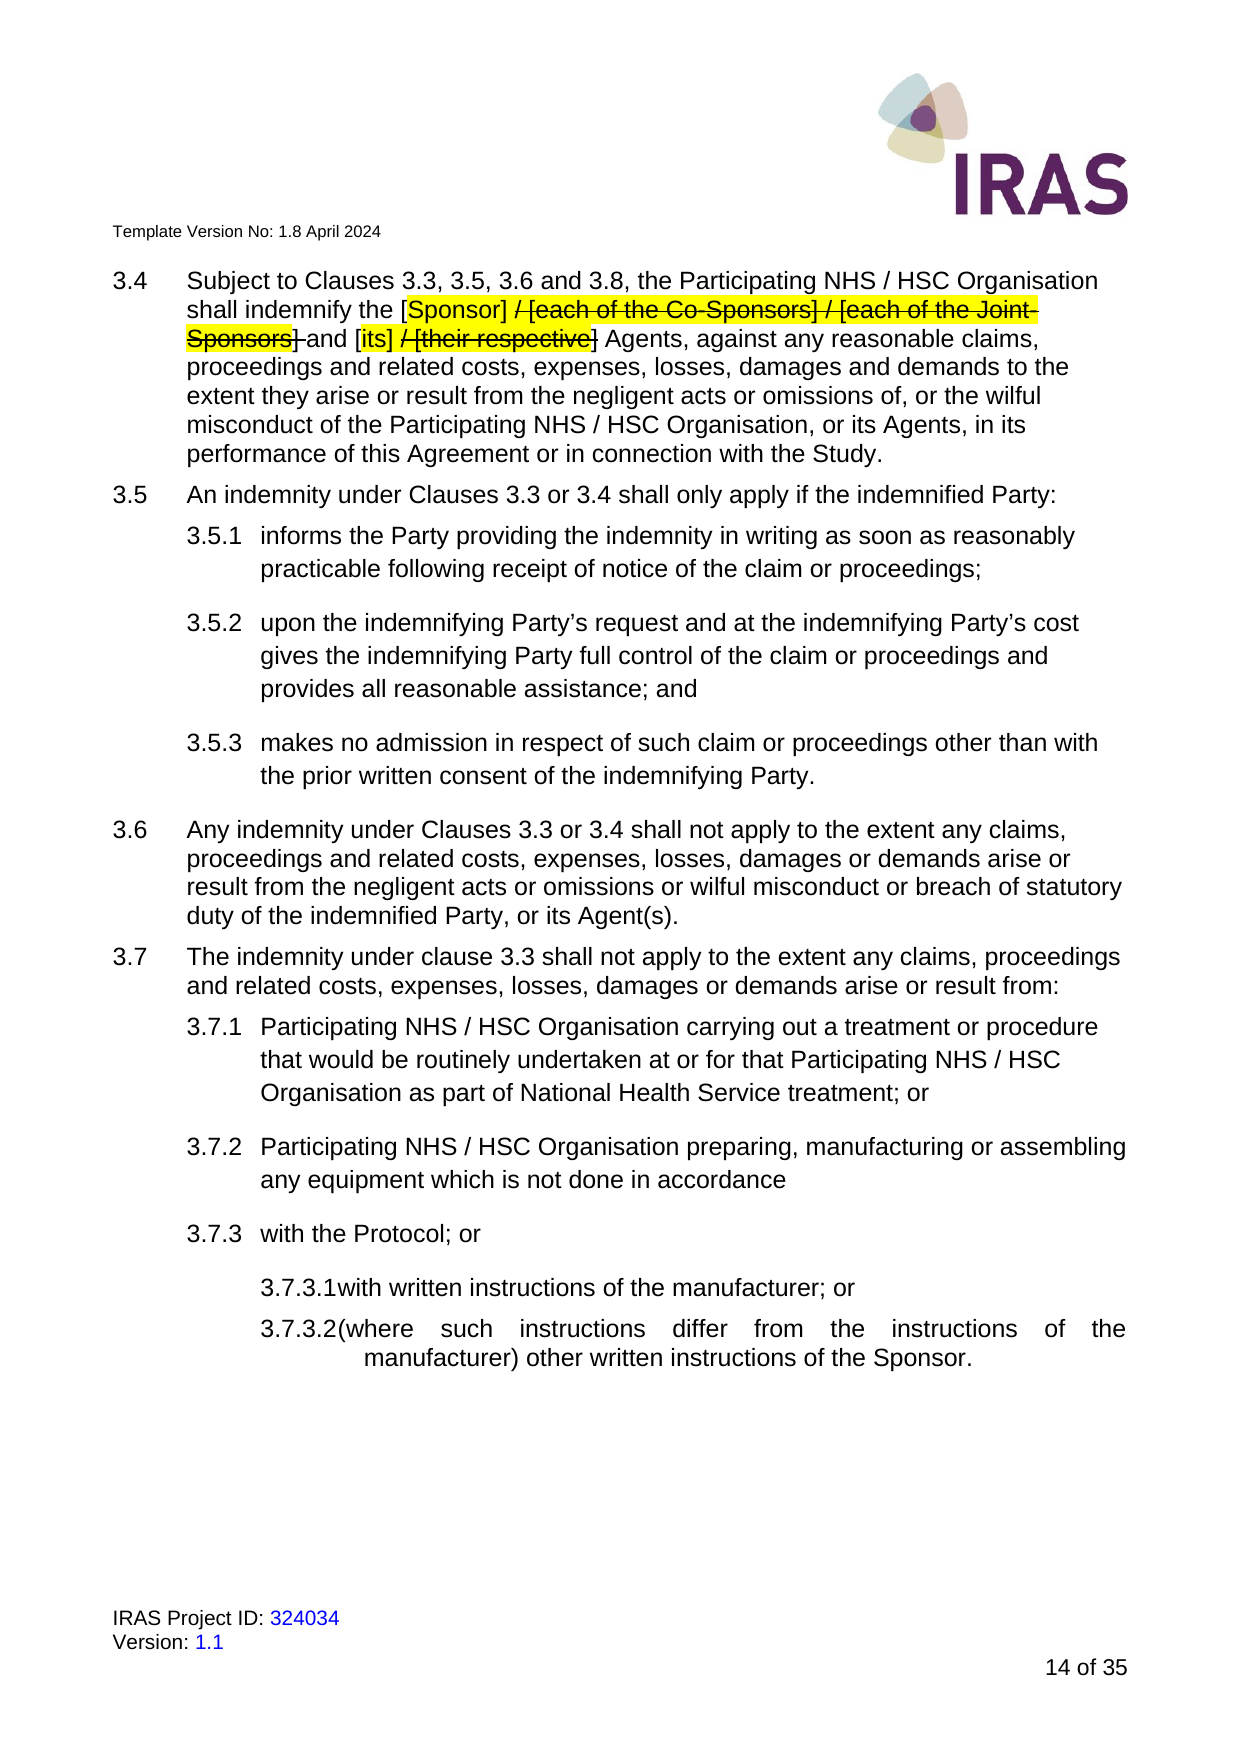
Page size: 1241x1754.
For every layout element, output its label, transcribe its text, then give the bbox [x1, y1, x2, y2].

text informs the Party providing the indemnity in writing as soon as reasonably practicable following receipt of notice of the claim or proceedings; [186, 521, 1128, 583]
text An indemnity under Clauses 3.3 or 3.4 shall only apply if the indemnified Party: [112, 480, 1128, 509]
text Subject to Clauses 3.3, 3.5, 3.6 and 3.8, the Participating NHS / HSC Organisation shall indemnify the [Sponsor] / [each of the Co-Sponsors] / [each of the Joint-Sponsors] and [its] / [their respective] Agents, against any reasonable claims, proceedings and related costs, expenses, losses, damages and demands to the extent they arise or result from the negligent acts or omissions of, or the wilful misconduct of the Participating NHS / HSC Organisation, or its Agents, in its performance of this Agreement or in connection with the Study. [112, 266, 1128, 467]
text Any indemnity under Clauses 3.3 or 3.4 shall not apply to the extent any claims, proceedings and related costs, expenses, losses, damages or demands arise or result from the negligent acts or omissions or wilful misconduct or breach of statutory duty of the indemnified Party, or its Agent(s). [112, 815, 1128, 930]
text The indemnity under clause 3.3 shall not apply to the extent any claims, proceedings and related costs, expenses, losses, damages or demands arise or result from: [112, 942, 1128, 1000]
text with the Protocol; or [186, 1219, 1128, 1248]
picture [878, 73, 1128, 222]
text Participating NHS / HSC Organisation carrying out a treatment or procedure that would be routinely undertaken at or for that Participating NHS / HSC Organisation as part of National Health Service treatment; or [186, 1012, 1128, 1107]
text Participating NHS / HSC Organisation preparing, manufacturing or assembling any equipment which is not done in accordance [186, 1132, 1128, 1194]
text makes no admission in respect of such claim or proceedings other than with the prior written consent of the indemnifying Party. [186, 728, 1128, 790]
text with written instructions of the manufacturer; or [260, 1273, 1128, 1302]
text upon the indemnifying Party’s request and at the indemnifying Party’s cost gives the indemnifying Party full control of the claim or proceedings and provides all reasonable assistance; and [186, 608, 1128, 703]
text (where such instructions differ from the instructions of the manufacturer) other written instructions of the Sponsor. [260, 1314, 1128, 1372]
